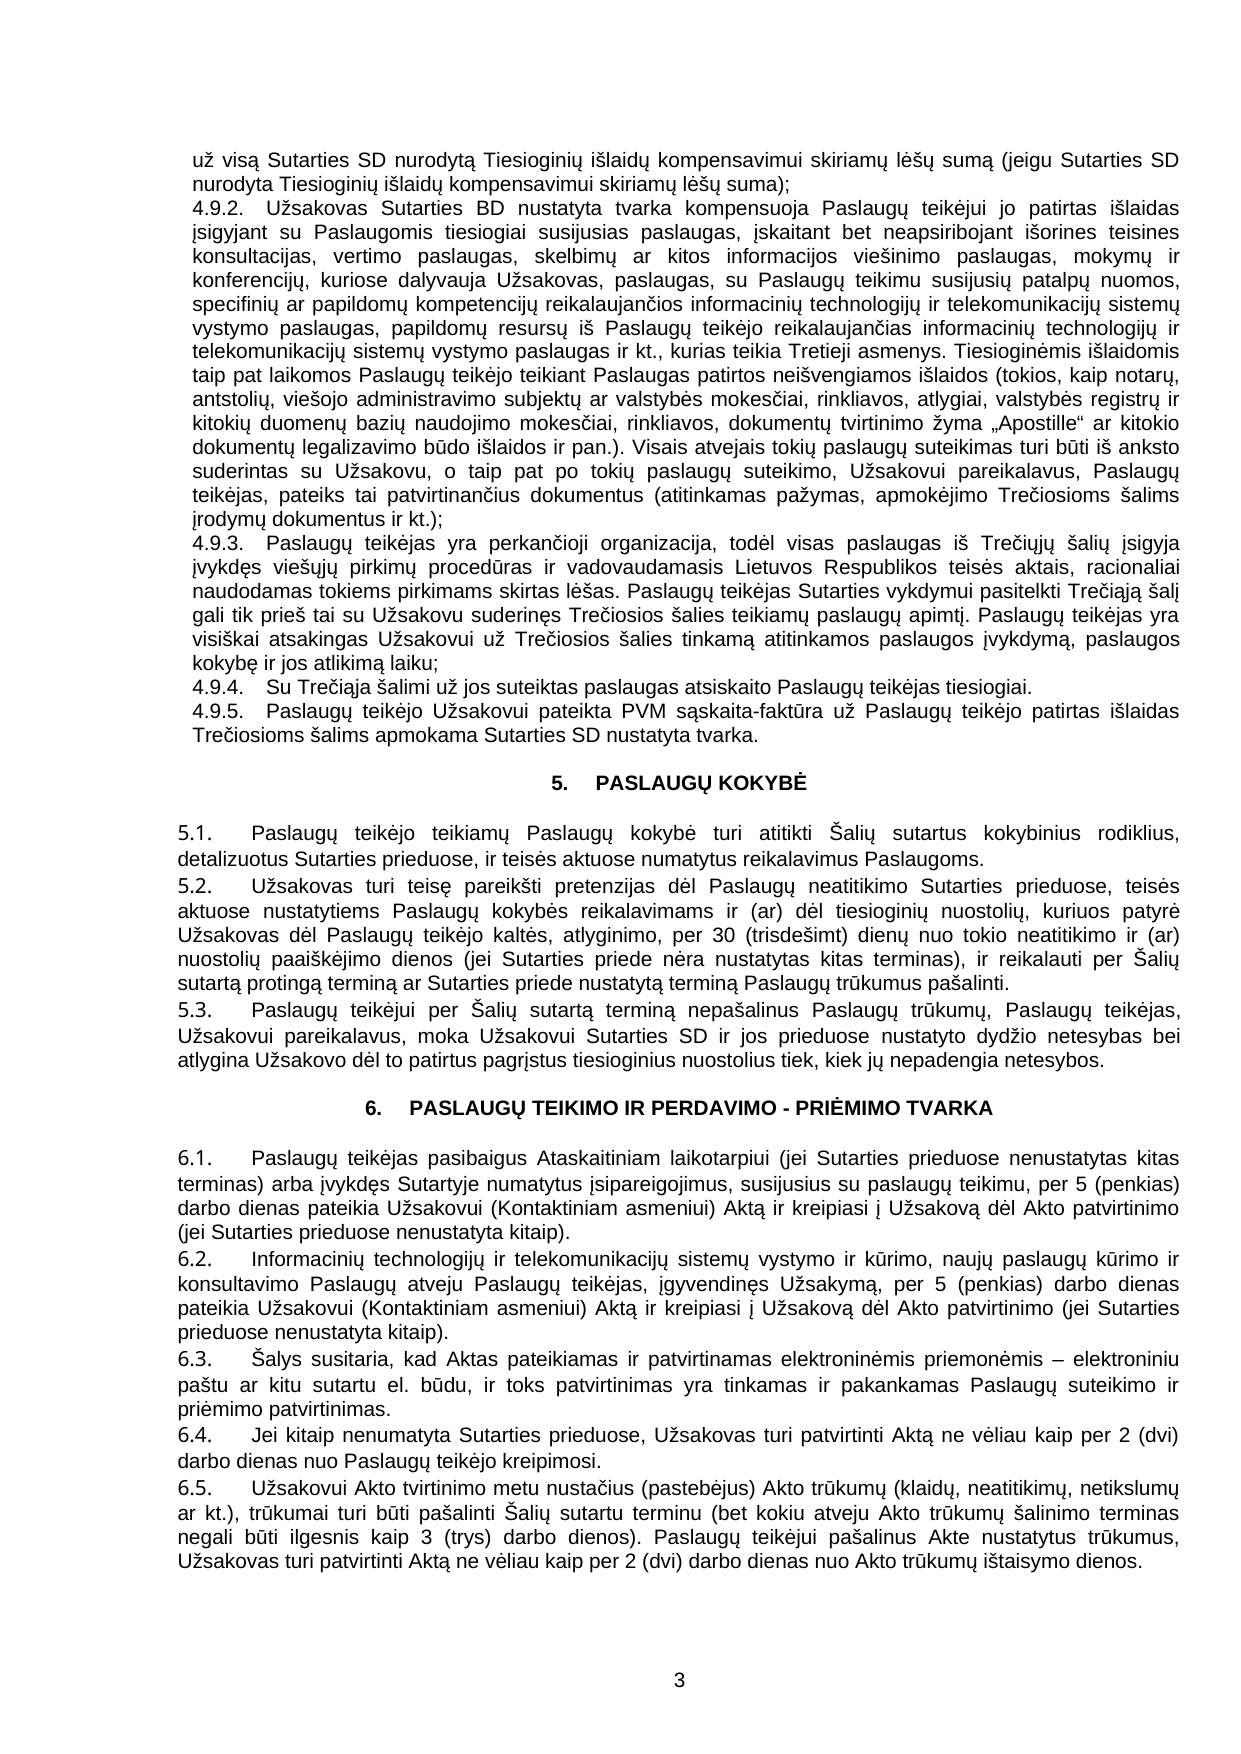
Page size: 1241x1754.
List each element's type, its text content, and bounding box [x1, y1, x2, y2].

list Šalys susitaria, kad Aktas pateikiamas ir patvirtinamas elektroninėmis priemonėmis – elektroniniu paštu ar kitu sutartu el. būdu, ir toks patvirtinimas yra tinkamas ir pakankamas Paslaugų suteikimo ir priėmimo patvirtinimas. [177, 1344, 1181, 1420]
list Paslaugų teikėjas pasibaigus Ataskaitiniam laikotarpiui (jei Sutarties prieduose nenustatytas kitas terminas) arba įvykdęs Sutartyje numatytus įsipareigojimus, susijusius su paslaugų teikimu, per 5 (penkias) darbo dienas pateikia Užsakovui (Kontaktiniam asmeniui) Aktą ir kreipiasi į Užsakovą dėl Akto patvirtinimo (jei Sutarties prieduose nenustatyta kitaip). [177, 1143, 1181, 1244]
list Paslaugų teikėjo teikiamų Paslaugų kokybė turi atitikti Šalių sutartus kokybinius rodiklius, detalizuotus Sutarties prieduose, ir teisės aktuose numatytus reikalavimus Paslaugoms. [177, 818, 1181, 871]
list Paslaugų teikėjo Užsakovui pateikta PVM sąskaita-faktūra už Paslaugų teikėjo patirtas išlaidas Trečiosioms šalims apmokama Sutarties SD nustatyta tvarka. [192, 699, 1181, 747]
list Jei kitaip nenumatyta Sutarties prieduose, Užsakovas turi patvirtinti Aktą ne vėliau kaip per 2 (dvi) darbo dienas nuo Paslaugų teikėjo kreipimosi. [177, 1420, 1181, 1473]
list Užsakovas turi teisę pareikšti pretenzijas dėl Paslaugų neatitikimo Sutarties prieduose, teisės aktuose nustatytiems Paslaugų kokybės reikalavimams ir (ar) dėl tiesioginių nuostolių, kuriuos patyrė Užsakovas dėl Paslaugų teikėjo kaltės, atlyginimo, per 30 (trisdešimt) dienų nuo tokio neatitikimo ir (ar) nuostolių paaiškėjimo dienos (jei Sutarties priede nėra nustatytas kitas terminas), ir reikalauti per Šalių sutartą protingą terminą ar Sutarties priede nustatytą terminą Paslaugų trūkumus pašalinti. [177, 871, 1181, 995]
list Užsakovas Sutarties BD nustatyta tvarka kompensuoja Paslaugų teikėjui jo patirtas išlaidas įsigyjant su Paslaugomis tiesiogiai susijusias paslaugas, įskaitant bet neapsiribojant išorines teisines konsultacijas, vertimo paslaugas, skelbimų ar kitos informacijos viešinimo paslaugas, mokymų ir konferencijų, kuriose dalyvauja Užsakovas, paslaugas, su Paslaugų teikimu susijusių patalpų nuomos, specifinių ar papildomų kompetencijų reikalaujančios informacinių technologijų ir telekomunikacijų sistemų vystymo paslaugas, papildomų resursų iš Paslaugų teikėjo reikalaujančias informacinių technologijų ir telekomunikacijų sistemų vystymo paslaugas ir kt., kurias teikia Tretieji asmenys. Tiesioginėmis išlaidomis taip pat laikomos Paslaugų teikėjo teikiant Paslaugas patirtos neišvengiamos išlaidos (tokios, kaip notarų, antstolių, viešojo administravimo subjektų ar valstybės mokesčiai, rinkliavos, atlygiai, valstybės registrų ir kitokių duomenų bazių naudojimo mokesčiai, rinkliavos, dokumentų tvirtinimo žyma „Apostille“ ar kitokio dokumentų legalizavimo būdo išlaidos ir pan.). Visais atvejais tokių paslaugų suteikimas turi būti iš anksto suderintas su Užsakovu, o taip pat po tokių paslaugų suteikimo, Užsakovui pareikalavus, Paslaugų teikėjas, pateiks tai patvirtinančius dokumentus (atitinkamas pažymas, apmokėjimo Trečiosioms šalims įrodymų dokumentus ir kt.); [192, 196, 1181, 531]
list PASLAUGŲ KOKYBĖ [177, 771, 1181, 794]
list PASLAUGŲ TEIKIMO IR PERDAVIMO - PRIĖMIMO TVARKA [177, 1096, 1181, 1119]
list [192, 148, 1181, 196]
list Informacinių technologijų ir telekomunikacijų sistemų vystymo ir kūrimo, naujų paslaugų kūrimo ir konsultavimo Paslaugų atveju Paslaugų teikėjas, įgyvendinęs Užsakymą, per 5 (penkias) darbo dienas pateikia Užsakovui (Kontaktiniam asmeniui) Aktą ir kreipiasi į Užsakovą dėl Akto patvirtinimo (jei Sutarties prieduose nenustatyta kitaip). [177, 1244, 1181, 1344]
list Su Trečiąja šalimi už jos suteiktas paslaugas atsiskaito Paslaugų teikėjas tiesiogiai. [192, 675, 1181, 699]
list Paslaugų teikėjui per Šalių sutartą terminą nepašalinus Paslaugų trūkumų, Paslaugų teikėjas, Užsakovui pareikalavus, moka Užsakovui Sutarties SD ir jos prieduose nustatyto dydžio netesybas bei atlygina Užsakovo dėl to patirtus pagrįstus tiesioginius nuostolius tiek, kiek jų nepadengia netesybos. [177, 995, 1181, 1072]
list Užsakovui Akto tvirtinimo metu nustačius (pastebėjus) Akto trūkumų (klaidų, neatitikimų, netikslumų ar kt.), trūkumai turi būti pašalinti Šalių sutartu terminu (bet kokiu atveju Akto trūkumų šalinimo terminas negali būti ilgesnis kaip 3 (trys) darbo dienos). Paslaugų teikėjui pašalinus Akte nustatytus trūkumus, Užsakovas turi patvirtinti Aktą ne vėliau kaip per 2 (dvi) darbo dienas nuo Akto trūkumų ištaisymo dienos. [177, 1473, 1181, 1573]
list Paslaugų teikėjas yra perkančioji organizacija, todėl visas paslaugas iš Trečiųjų šalių įsigyja įvykdęs viešųjų pirkimų procedūras ir vadovaudamasis Lietuvos Respublikos teisės aktais, racionaliai naudodamas tokiems pirkimams skirtas lėšas. Paslaugų teikėjas Sutarties vykdymui pasitelkti Trečiąją šalį gali tik prieš tai su Užsakovu suderinęs Trečiosios šalies teikiamų paslaugų apimtį. Paslaugų teikėjas yra visiškai atsakingas Užsakovui už Trečiosios šalies tinkamą atitinkamos paslaugos įvykdymą, paslaugos kokybę ir jos atlikimą laiku; [192, 531, 1181, 675]
